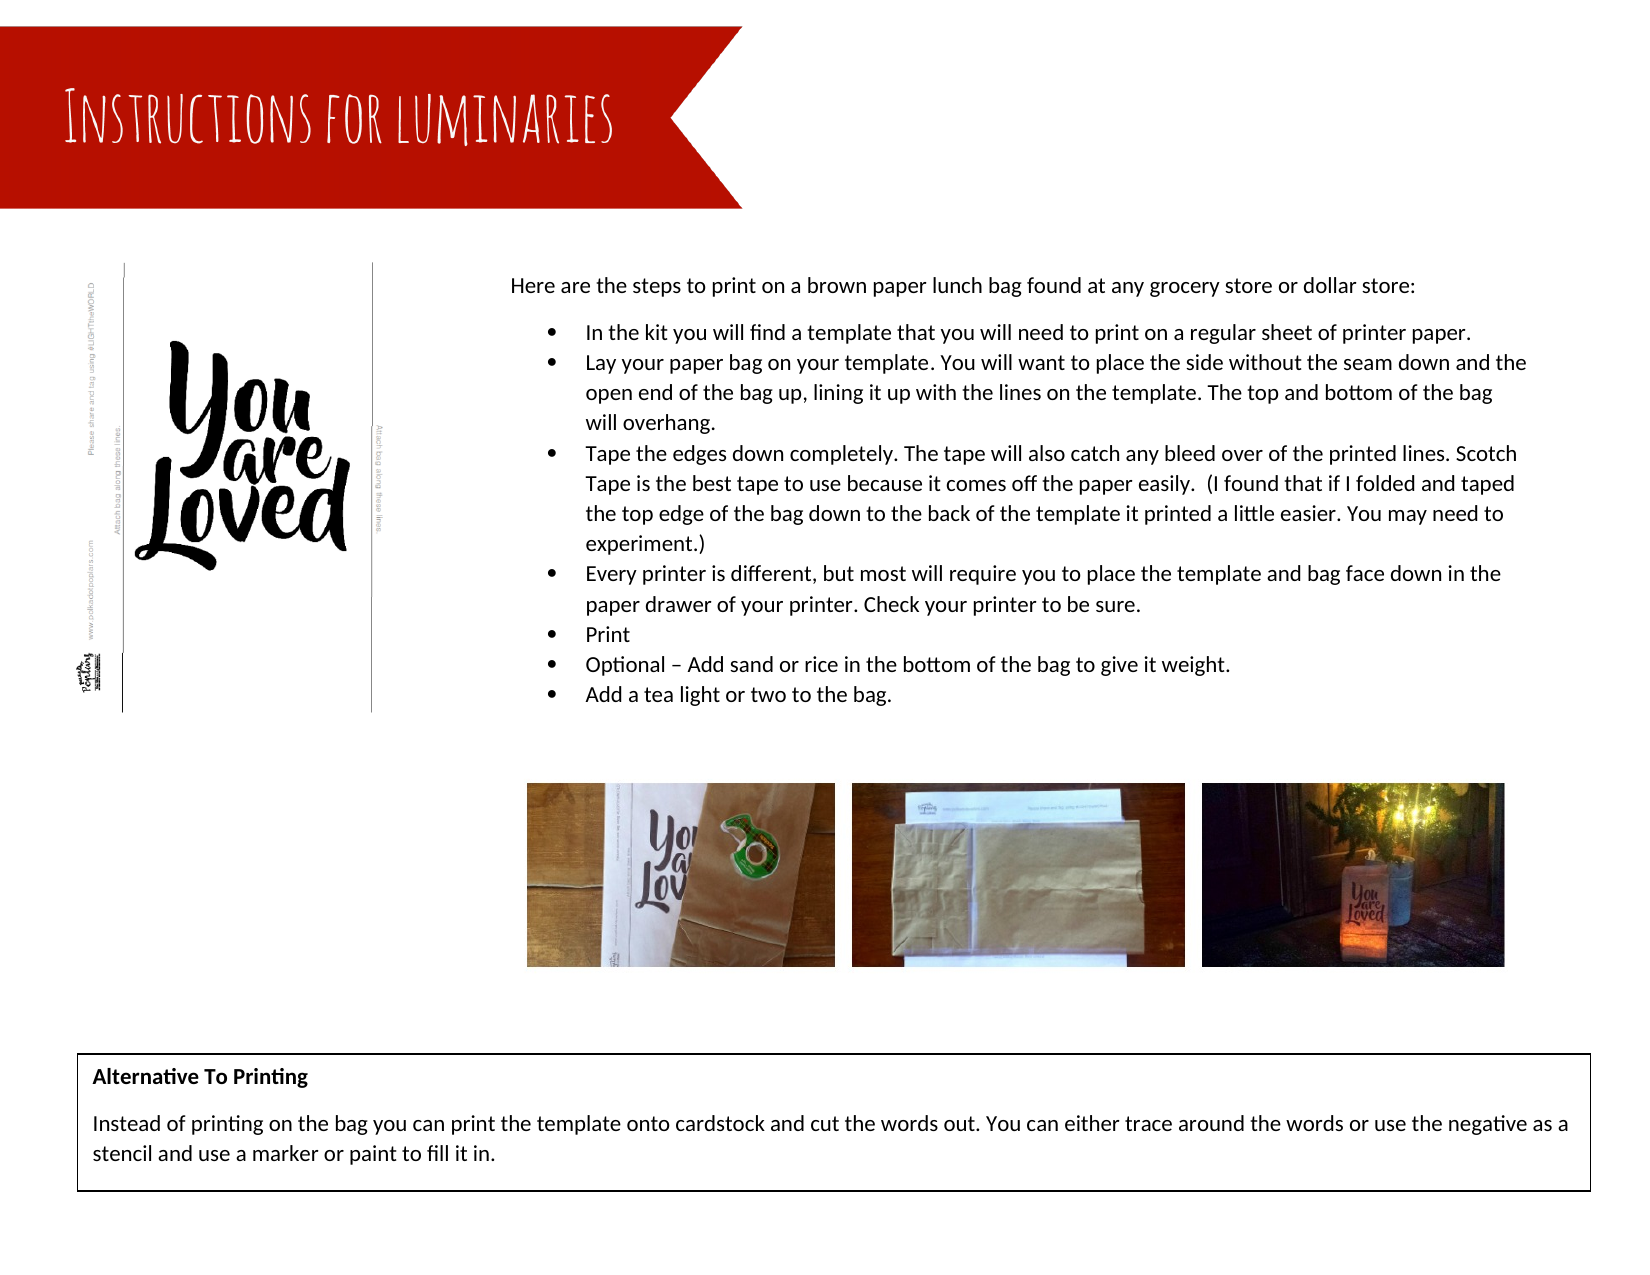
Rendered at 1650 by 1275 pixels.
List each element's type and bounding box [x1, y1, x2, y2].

picture [510, 764, 1521, 985]
picture [0, 0, 757, 241]
